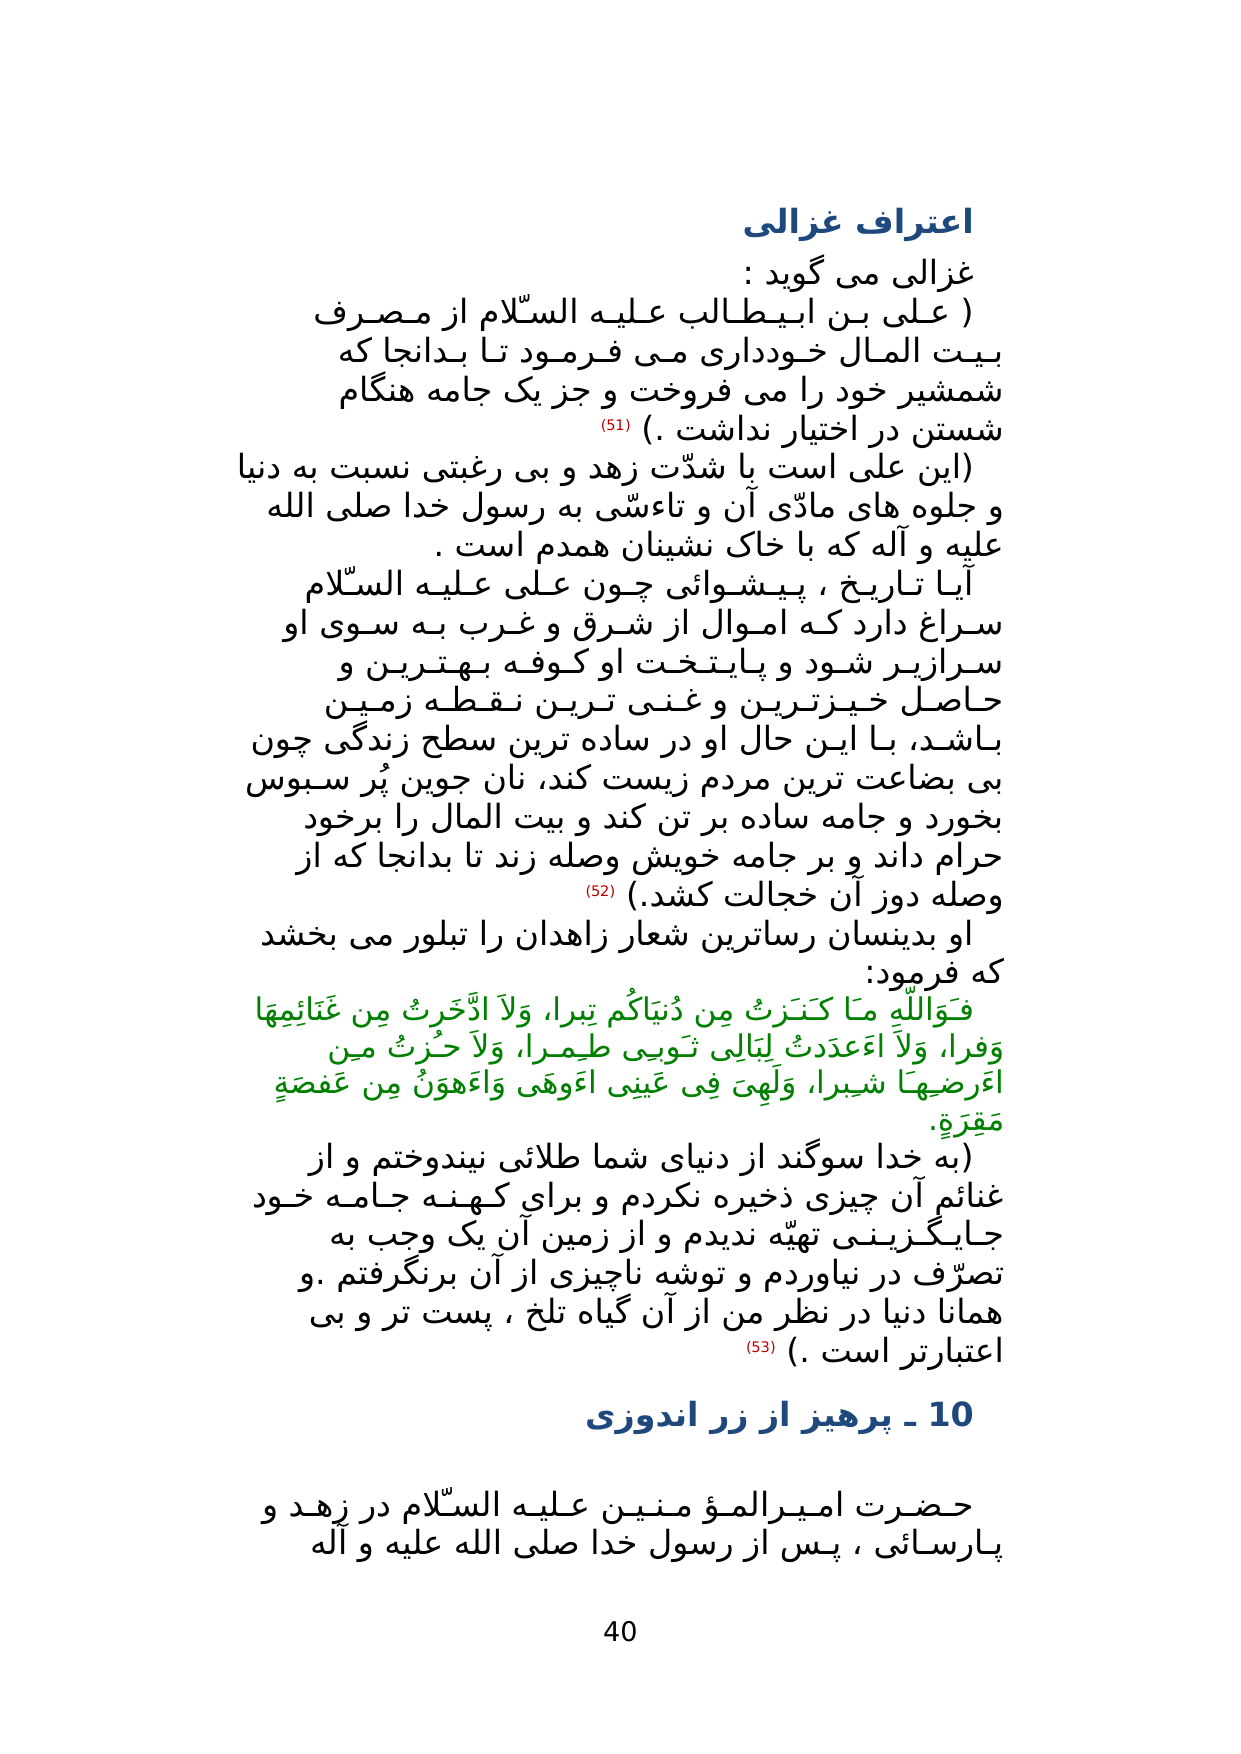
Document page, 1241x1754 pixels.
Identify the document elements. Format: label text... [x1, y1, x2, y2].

text آیـا تـاریـخ ، پـیـشـوائی چـون عـلی عـلیـه السـّلام سـراغ دارد کـه امـوال از شـرق و غـرب بـه سـوی او سـرازیـر شـود و پـایـتـخـت او کـوفـه بـهـتـریـن و حـاصـل خـیـزتـریـن و غـنـی تـریـن نـقـطـه زمـیـن بـاشـد، بـا ایـن حال او در ساده ترین سطح زندگی چون بی بضاعت ترین مردم زیست کند، نان جوین پُر سـبوس بخورد و جامه ساده بر تن کند و بیت المال را برخود حرام داند و بر جامه خویش وصله زند تا بدانجا که از وصله دوز آن خجالت کشد.) (52) [236, 564, 1004, 914]
subtitle 10 ـ پرهیز از زر اندوزی [236, 1395, 1004, 1434]
subtitle اعتراف غزالی [236, 202, 1004, 241]
text او بدینسان رساترین شعار زاهدان را تبلور می بخشد که فرمود: [236, 914, 1004, 992]
text فـَوَاللّهِ مـَا کـَنـَزتُ مِن دُنیَاکُم تِبرا، وَلاَ ادَّخَرتُ مِن غَنَائِمِهَا وَفرا، وَلاَ اءَعدَدتُ لِبَالِی ثـَوبـِی طـِمـرا، وَلاَ حـُزتُ مـِن اءَرضـِهـَا شـِبرا، وَلَهِیَ فِی عَینِی اءَوهَی وَاءَهوَنُ مِن عَفصَةٍ مَقِرَةٍ. [236, 992, 1004, 1137]
text غزالی می گوید : [236, 253, 1004, 292]
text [236, 1485, 1004, 1563]
text ( عـلی بـن ابـیـطـالب عـلیـه السـّلام از مـصـرف بـیـت المـال خـودداری مـی فـرمـود تـا بـدانجا که شمشیر خود را می فروخت و جز یک جامه هنگام شستن در اختیار نداشت .) (51) [236, 292, 1004, 448]
text (این علی است با شدّت زهد و بی رغبتی نسبت به دنیا و جلوه های مادّی آن و تاءسّی به رسول خدا صلی الله علیه و آله که با خاک نشینان همدم است . [236, 448, 1004, 564]
text (به خدا سوگند از دنیای شما طلائی نیندوختم و از غنائم آن چیزی ذخیره نکردم و برای کـهـنـه جـامـه خـود جـایـگـزیـنـی تهیّه ندیدم و از زمین آن یک وجب به تصرّف در نیاوردم و توشه ناچیزی از آن برنگرفتم .و همانا دنیا در نظر من از آن گیاه تلخ ، پست تر و بی اعتبارتر است .) (53) [236, 1137, 1004, 1370]
